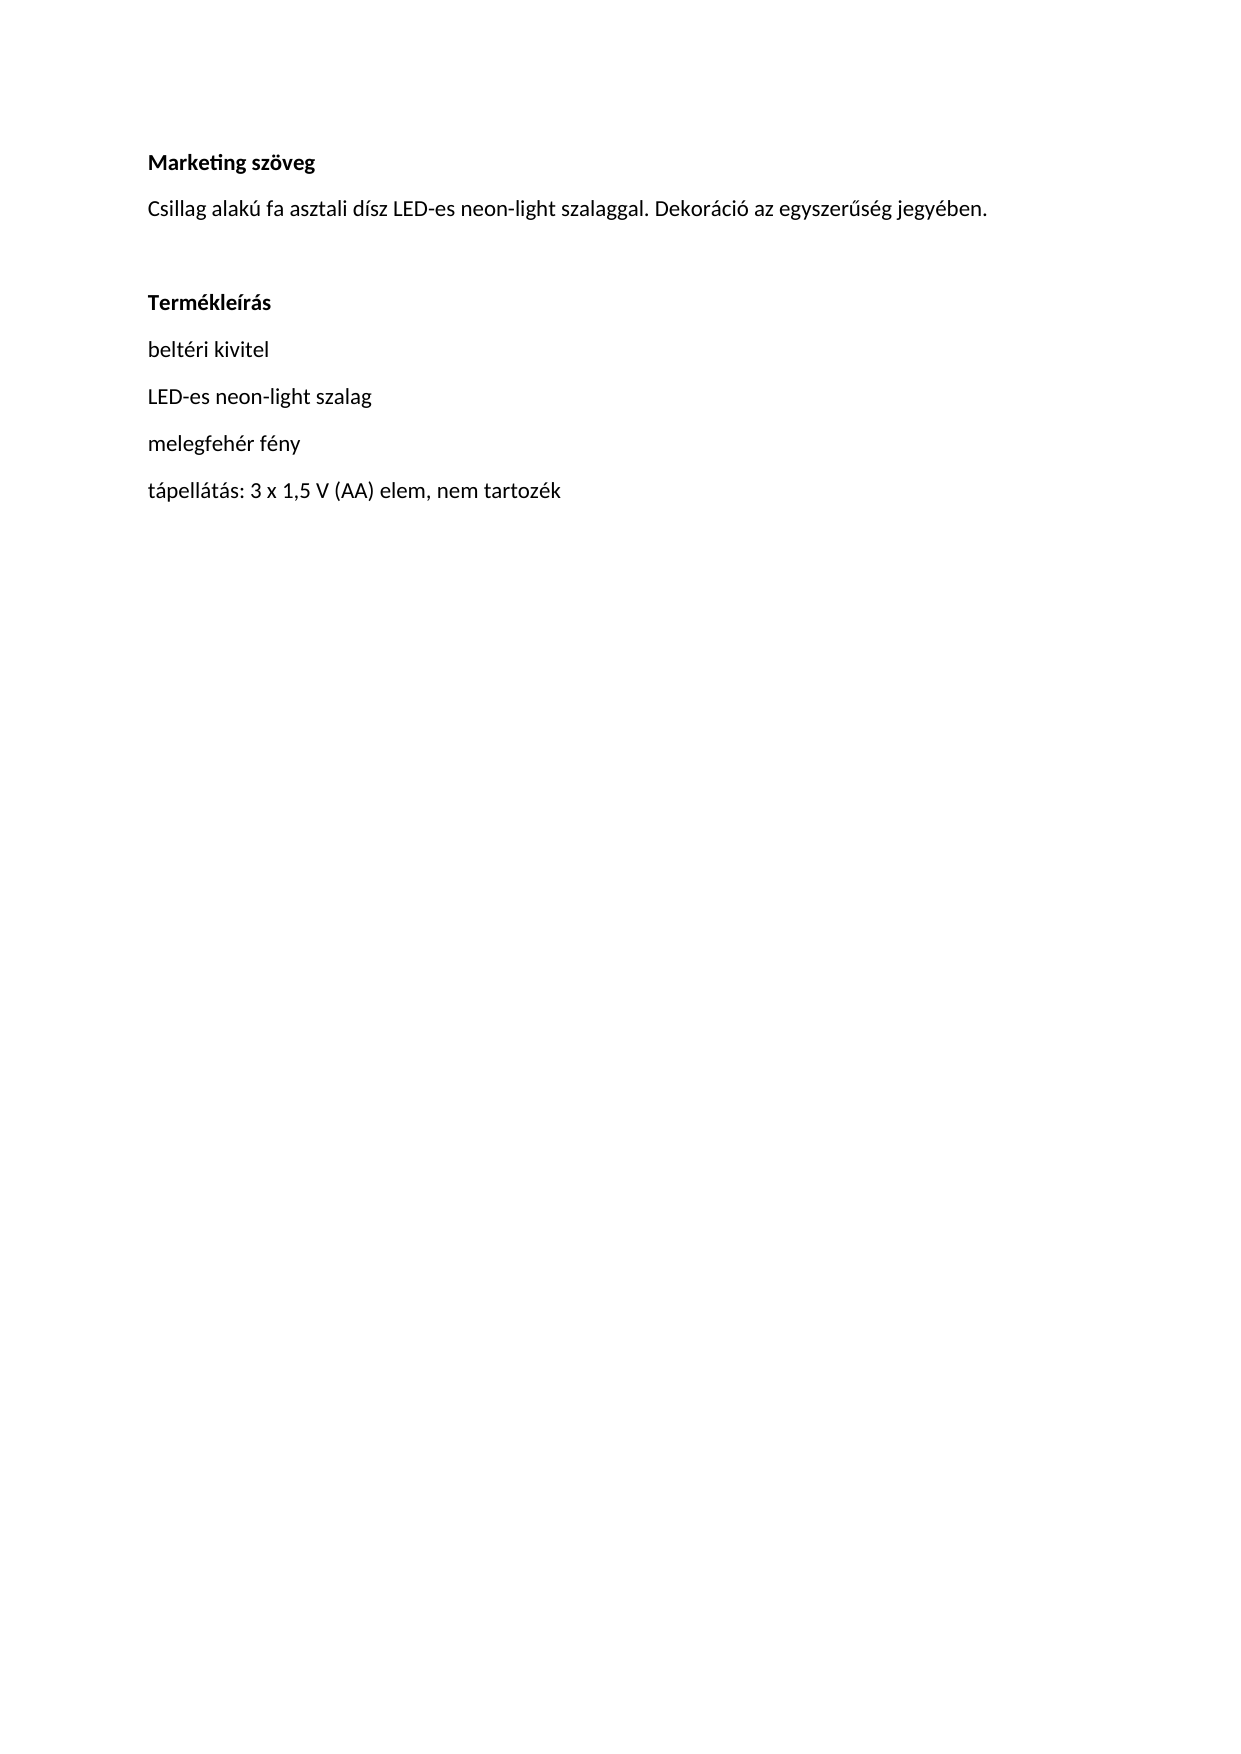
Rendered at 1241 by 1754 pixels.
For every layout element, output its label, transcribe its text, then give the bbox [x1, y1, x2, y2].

text beltéri kivitel [148, 335, 1093, 363]
text Termékleírás [148, 288, 1093, 316]
text tápellátás: 3 x 1,5 V (AA) elem, nem tartozék [148, 476, 1093, 504]
text Csillag alakú fa asztali dísz LED-es neon-light szalaggal. Dekoráció az egyszerűség jegyében. [148, 194, 1093, 222]
text LED-es neon-light szalag [148, 382, 1093, 410]
text Marketing szöveg [148, 148, 1093, 176]
text melegfehér fény [148, 429, 1093, 457]
